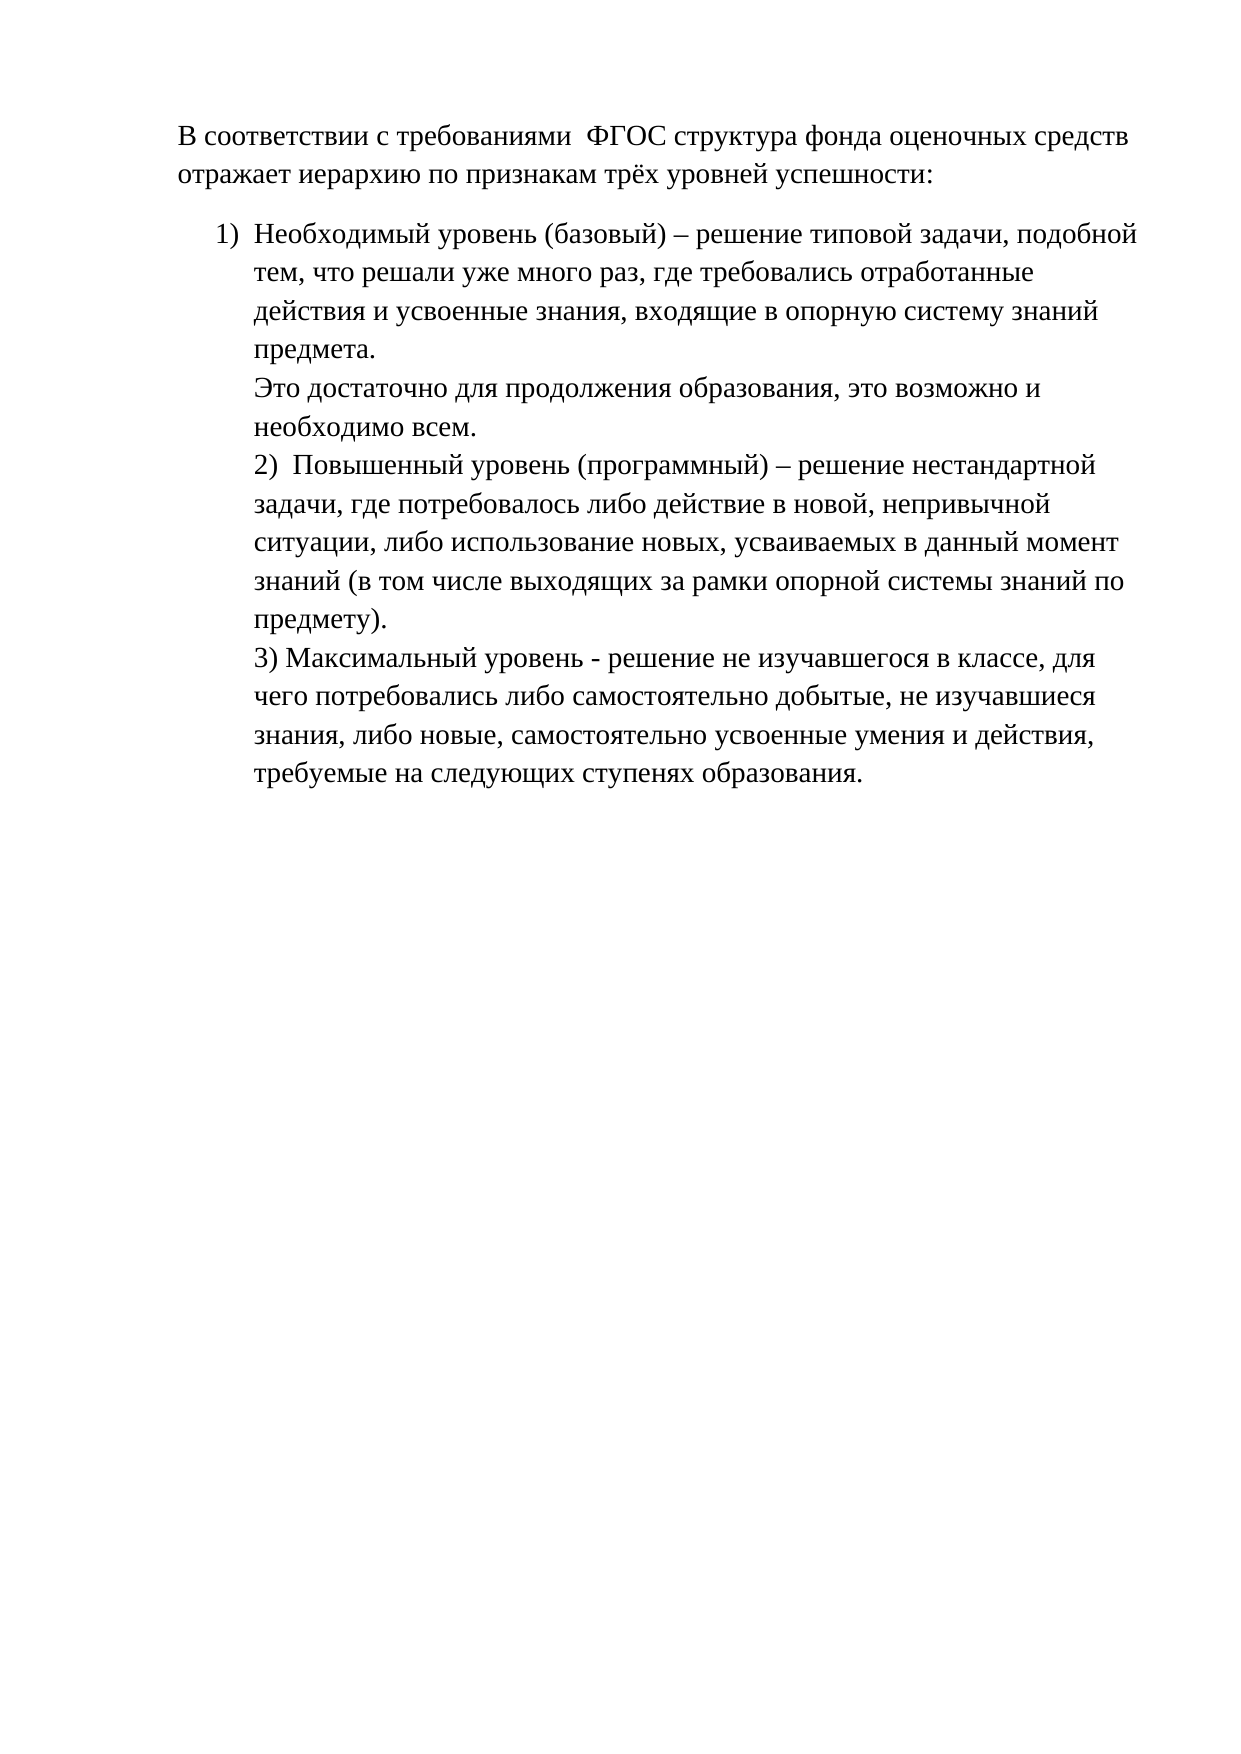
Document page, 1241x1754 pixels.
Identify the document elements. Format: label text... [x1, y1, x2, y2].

list Необходимый уровень (базовый) – решение типовой задачи, подобной тем, что решали уже много раз, где требовались отработанные действия и усвоенные знания, входящие в опорную систему знаний предмета. [215, 118, 1152, 267]
list Это достаточно для продолжения образования, это возможно и необходимо всем. 2) Повышенный уровень (программный) – решение нестандартной задачи, где потребовалось либо действие в новой, непривычной ситуации, либо использование новых, усваиваемых в данный момент знаний (в том числе выходящих за рамки опорной системы знаний по предмету). 3) Максимальный уровень - решение не изучавшегося в классе, для чего потребовались либо самостоятельно добытые, не изучавшиеся знания, либо новые, самостоятельно усвоенные умения и действия, требуемые на следующих ступенях образования. [254, 272, 1152, 691]
